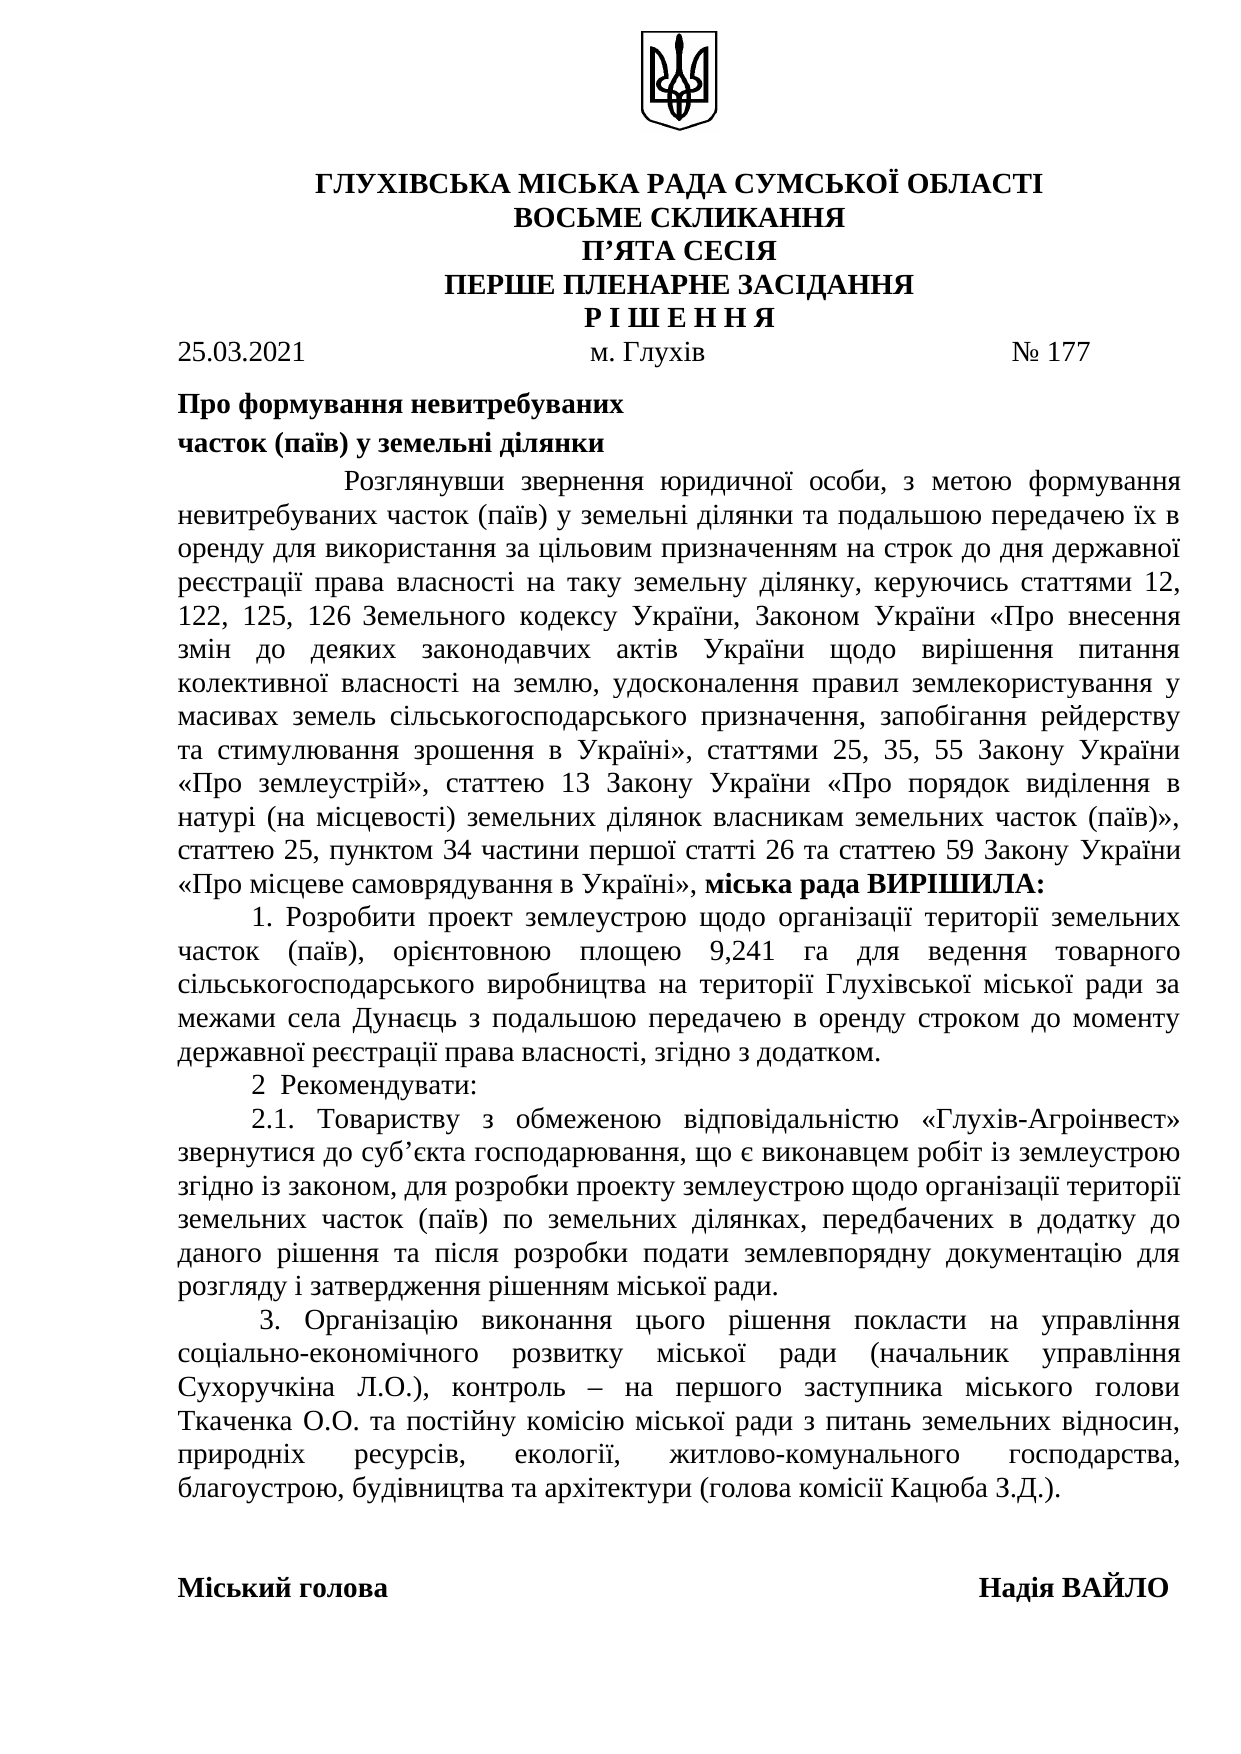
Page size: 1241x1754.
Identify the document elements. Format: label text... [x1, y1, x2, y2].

text П’ЯТА СЕСІЯ [177, 233, 1181, 267]
text 3. Організацію виконання цього рішення покласти на управління соціально-економічного розвитку міської ради (начальник управління Сухоручкіна Л.О.), контроль – на першого заступника міського голови Ткаченка О.О. та постійну комісію міської ради з питань земельних відносин, природніх ресурсів, екології, житлово-комунального господарства, благоустрою, будівництва та архітектури (голова комісії Кацюба З.Д.). [177, 1302, 1181, 1503]
text Глухівська міська рада Сумської області [177, 166, 1181, 200]
picture [638, 29, 720, 133]
text Р І Ш Е Н Н Я [177, 300, 1181, 334]
table_header Про формування невитребуваних часток (паїв) у земельні ділянки [166, 387, 709, 463]
text ПЕРШЕ ПЛЕНАРНЕ ЗАСІДАННЯ [177, 267, 1181, 300]
text ВОСЬМЕ СКЛИКАННЯ [177, 200, 1181, 233]
text Розглянувши звернення юридичної особи, з метою формування невитребуваних часток (паїв) у земельні ділянки та подальшою передачею їх в оренду для використання за цільовим призначенням на строк до дня державної реєстрації права власності на таку земельну ділянку, керуючись статтями 12, 122, 125, 126 Земельного кодексу України, Законом України «Про внесення змін до деяких законодавчих актів України щодо вирішення питання колективної власності на землю, удосконалення правил землекористування у масивах земель сільськогосподарського призначення, запобігання рейдерству та стимулювання зрошення в Україні», статтями 25, 35, 55 Закону України «Про землеустрій», статтею 13 Закону України «Про порядок виділення в натурі (на місцевості) земельних ділянок власникам земельних часток (паїв)», статтею 25, пунктом 34 частини першої статті 26 та статтею 59 Закону України «Про місцеве самоврядування в Україні», міська рада ВИРІШИЛА: [177, 463, 1181, 631]
text Розглянувши звернення юридичної особи, з метою формування невитребуваних часток (паїв) у земельні ділянки та подальшою передачею їх в оренду для використання за цільовим призначенням на строк до дня державної реєстрації права власності на таку земельну ділянку, керуючись статтями 12, 122, 125, 126 Земельного кодексу України, Законом України «Про внесення змін до деяких законодавчих актів України щодо вирішення питання колективної власності на землю, удосконалення правил землекористування у масивах земель сільськогосподарського призначення, запобігання рейдерству та стимулювання зрошення в Україні», статтями 25, 35, 55 Закону України «Про землеустрій», статтею 13 Закону України «Про порядок виділення в натурі (на місцевості) земельних ділянок власникам земельних часток (паїв)», статтею 25, пунктом 34 частини першої статті 26 та статтею 59 Закону України «Про місцеве самоврядування в Україні», міська рада ВИРІШИЛА: [177, 765, 1181, 899]
text 2 Рекомендувати: [177, 1067, 1181, 1101]
text 1. Розробити проект землеустрою щодо організації території земельних часток (паїв), орієнтовною площею 9,241 га для ведення товарного сільськогосподарського виробництва на території Глухівської міської ради за межами села Дунаєць з подальшою передачею в оренду строком до моменту державної реєстрації права власності, згідно з додатком. [177, 899, 1181, 1067]
text 25.03.2021 м. Глухів № 177 [177, 334, 1181, 367]
text 2.1. Товариству з обмеженою відповідальністю «Глухів-Агроінвест» звернутися до суб’єкта господарювання, що є виконавцем робіт із землеустрою згідно із законом, для розробки проекту землеустрою щодо організації території земельних часток (паїв) по земельних ділянках, передбачених в додатку до даного рішення та після розробки подати землевпорядну документацію для розгляду і затвердження рішенням міської ради. [177, 1101, 1181, 1302]
text Міський голова Надія ВАЙЛО [177, 1570, 1181, 1604]
